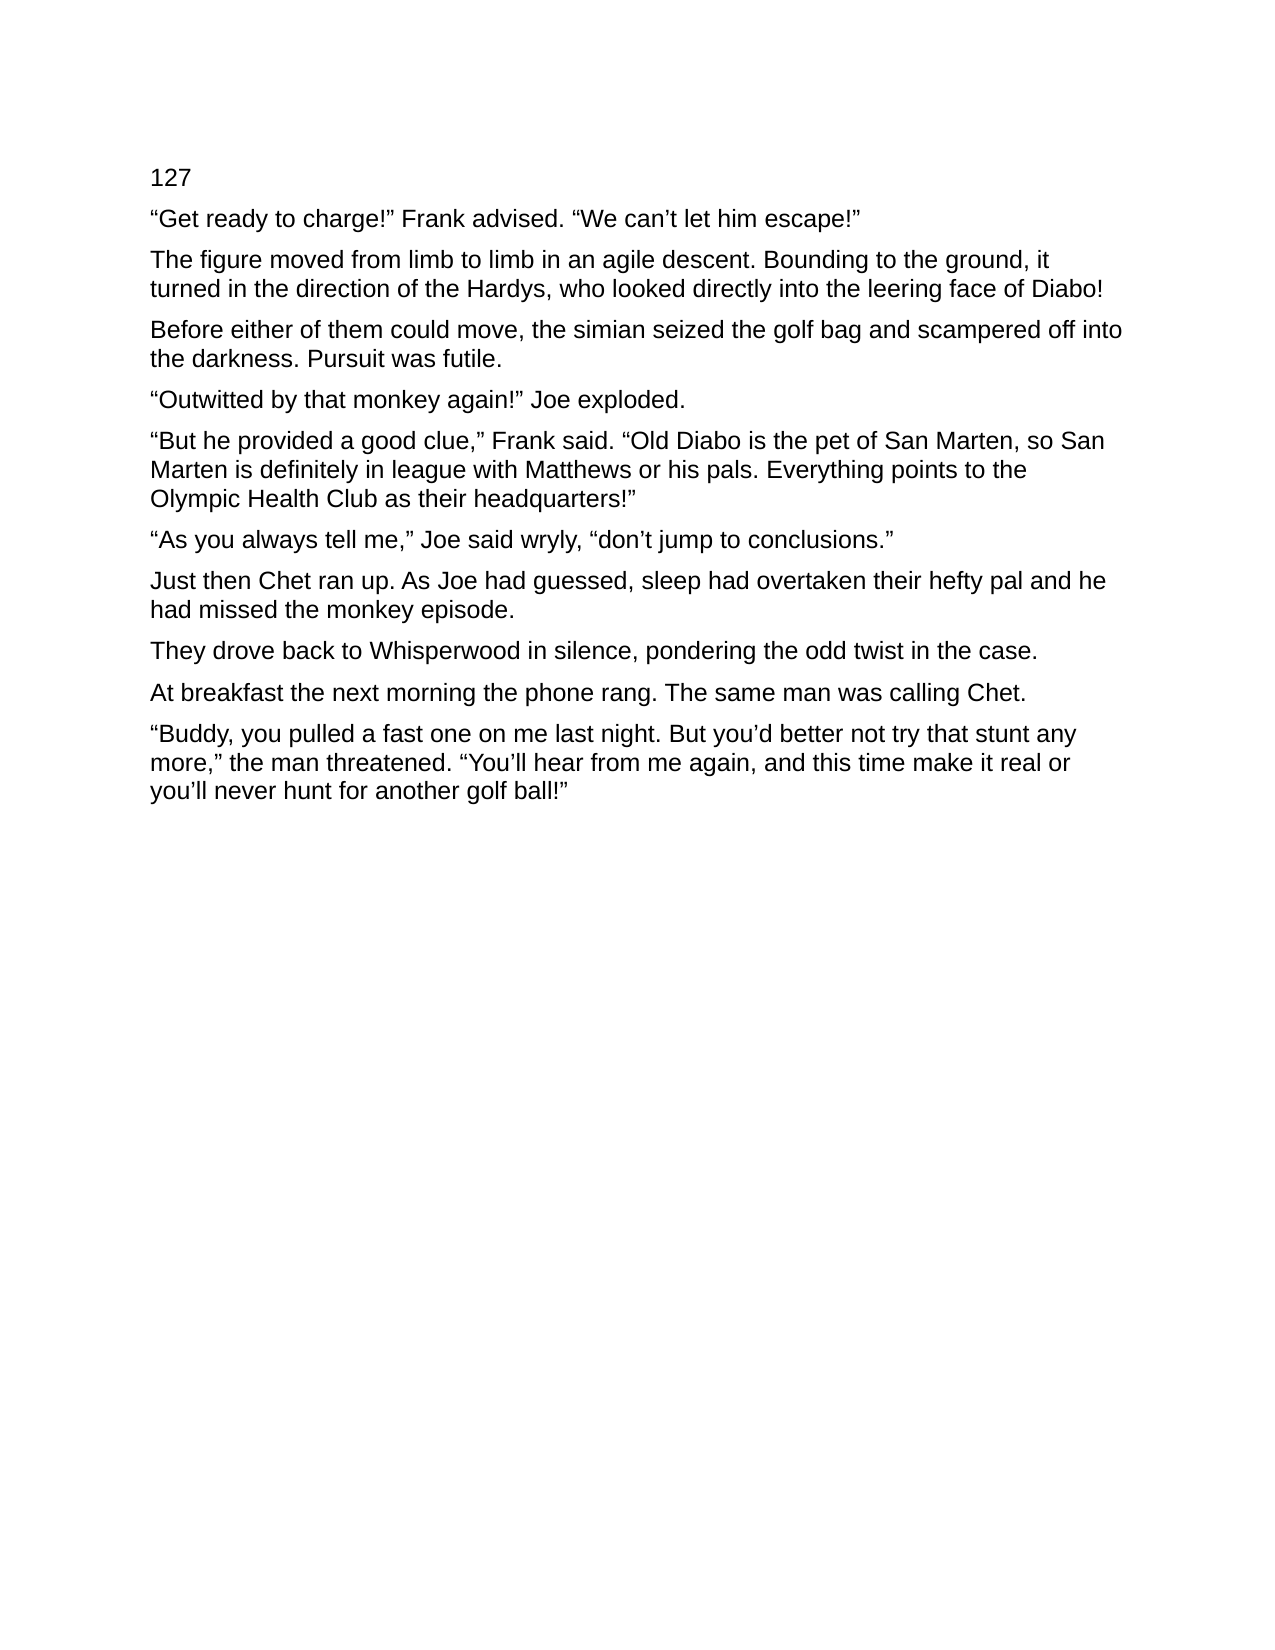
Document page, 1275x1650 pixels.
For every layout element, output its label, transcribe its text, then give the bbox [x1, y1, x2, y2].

text Just then Chet ran up. As Joe had guessed, sleep had overtaken their hefty pal and he had missed the monkey episode. [150, 566, 1125, 624]
text “Outwitted by that monkey again!” Joe exploded. [150, 385, 1125, 414]
text “Get ready to charge!” Frank advised. “We can’t let him escape!” [150, 204, 1125, 232]
text They drove back to Whisperwood in silence, pondering the odd twist in the case. [150, 636, 1125, 665]
text “But he provided a good clue,” Frank said. “Old Diabo is the pet of San Marten, so San Marten is definitely in league with Matthews or his pals. Everything points to the Olympic Health Club as their headquarters!” [150, 426, 1125, 512]
text Before either of them could move, the simian seized the golf bag and scampered off into the darkness. Pursuit was futile. [150, 315, 1125, 372]
text 127 [150, 162, 1125, 191]
text “Buddy, you pulled a fast one on me last night. But you’d better not try that stunt any more,” the man threatened. “You’ll hear from me again, and this time make it real or you’ll never hunt for another golf ball!” [150, 719, 1125, 805]
text The figure moved from limb to limb in an agile descent. Bounding to the ground, it turned in the direction of the Hardys, who looked directly into the leering face of Diabo! [150, 245, 1125, 302]
text At breakfast the next morning the phone rang. The same man was calling Chet. [150, 677, 1125, 706]
text “As you always tell me,” Joe said wryly, “don’t jump to conclusions.” [150, 525, 1125, 554]
